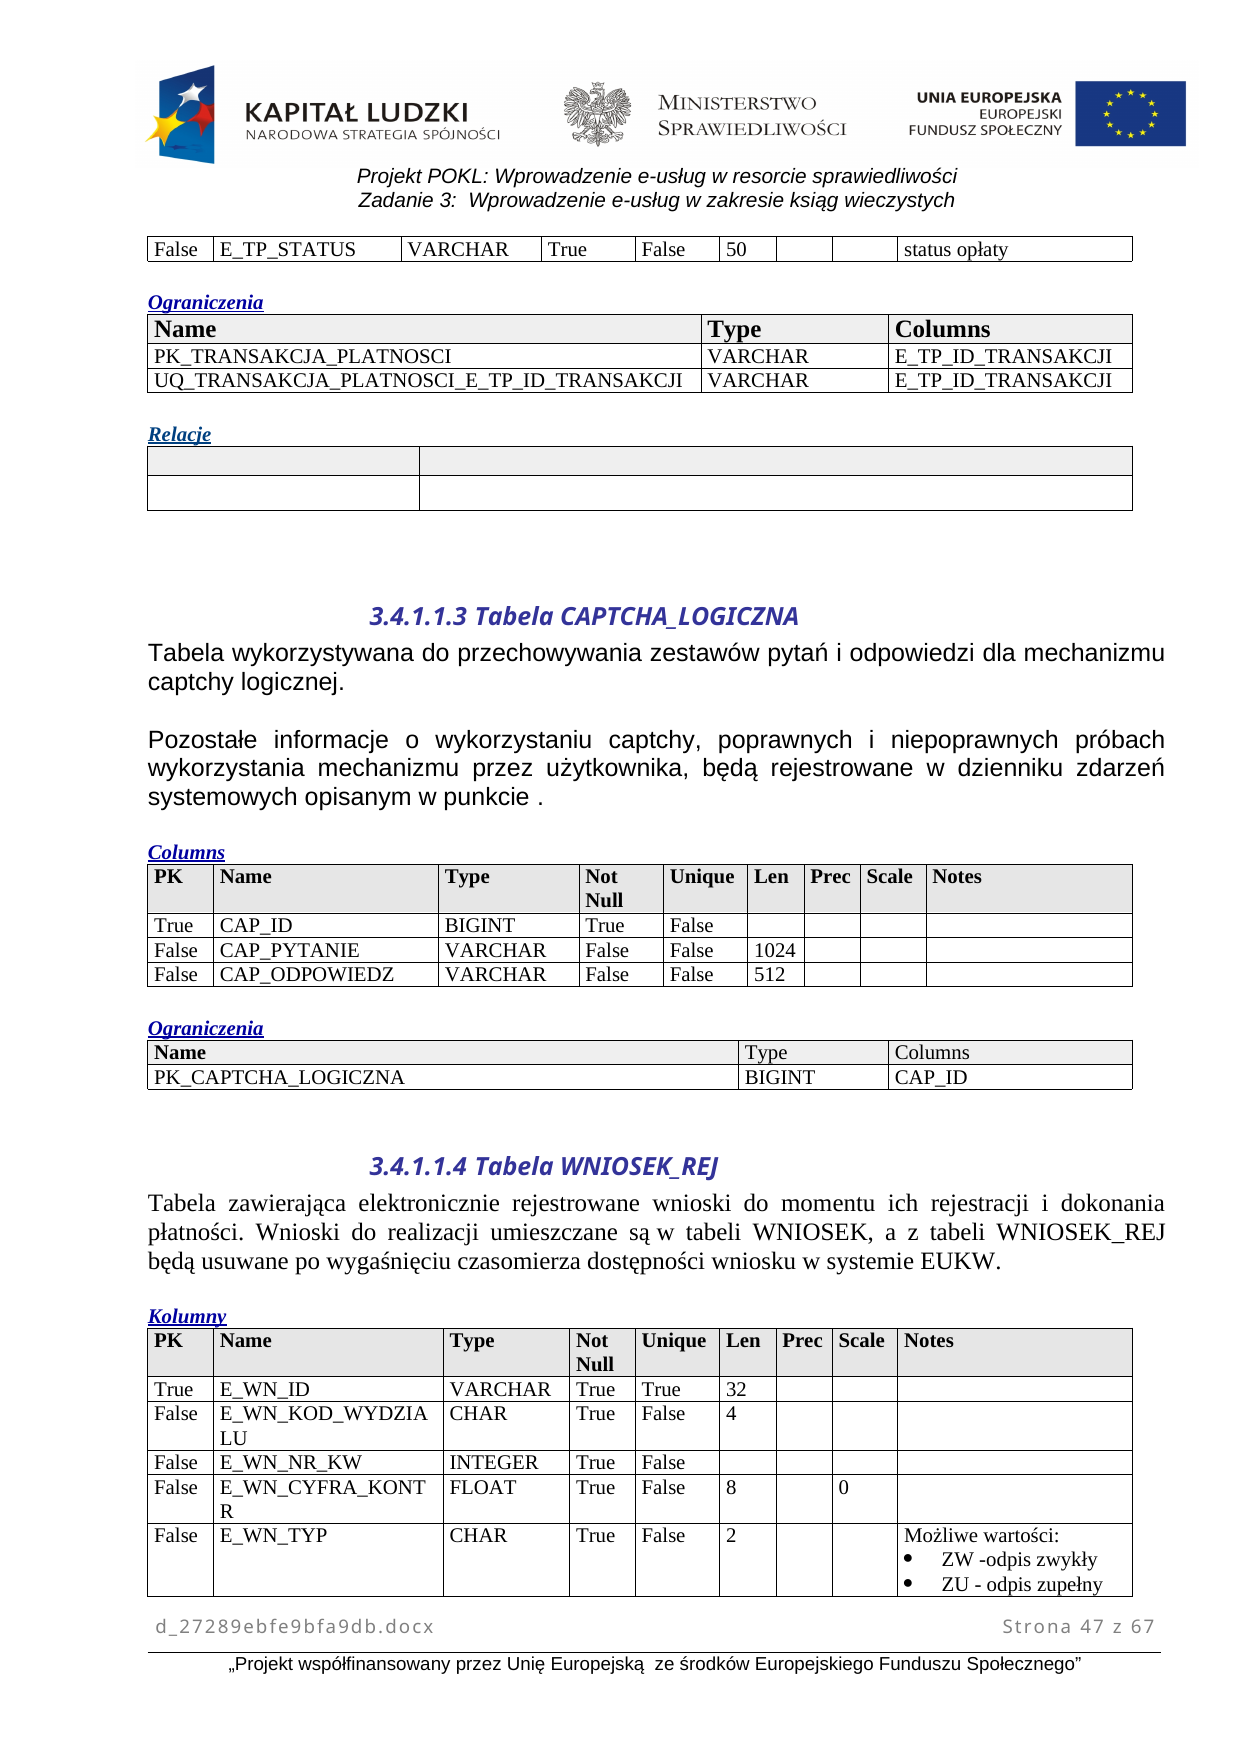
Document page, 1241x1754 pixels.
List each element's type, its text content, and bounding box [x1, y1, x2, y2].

text Tabela wykorzystywana do przechowywania zestawów pytań i odpowiedzi dla mechanizmu captchy logicznej. [148, 638, 1166, 696]
table_cell False [148, 1475, 213, 1523]
table_cell [833, 1451, 897, 1474]
table_cell False [148, 1402, 213, 1449]
table_cell INTEGER [444, 1451, 569, 1474]
table_cell [861, 963, 926, 986]
table_cell VARCHAR [444, 1377, 569, 1401]
table_cell VARCHAR [439, 938, 579, 962]
table_cell E_TP_STATUS [214, 237, 401, 261]
table_cell False [636, 1451, 719, 1474]
table_header Unique [664, 865, 747, 912]
table_cell False [664, 914, 747, 937]
table_header Type [739, 1041, 888, 1064]
table_cell False [636, 1475, 719, 1523]
table_cell True [542, 237, 635, 261]
table_header PK [148, 865, 213, 912]
table_header Columns [889, 1041, 1132, 1064]
table_cell [861, 914, 926, 937]
table_cell [148, 476, 419, 510]
table_cell 50 [720, 237, 776, 261]
table_cell [898, 1475, 1132, 1523]
table_cell [927, 914, 1132, 937]
table_cell [833, 1402, 897, 1449]
list Relacje [148, 422, 1166, 446]
table_cell 1024 [748, 938, 804, 962]
text Pozostałe informacje o wykorzystaniu captchy, poprawnych i niepoprawnych próbach wykorzystania mechanizmu przez użytkownika, będą rejestrowane w dzienniku zdarzeń systemowych opisanym w punkcie 0. [148, 725, 1166, 811]
table_cell True [580, 914, 663, 937]
table_cell [861, 938, 926, 962]
table_cell [927, 938, 1132, 962]
table_header Type [444, 1329, 569, 1376]
list Kolumny [148, 1303, 1166, 1328]
table_cell [777, 1402, 832, 1449]
table_header Name [214, 865, 438, 912]
table_cell FLOAT [444, 1475, 569, 1523]
table_cell [720, 1451, 776, 1474]
table_cell BIGINT [739, 1065, 888, 1089]
list Columns [148, 840, 1166, 864]
text Tabela zawierająca elektronicznie rejestrowane wnioski do momentu ich rejestracji i dokonania płatności. Wnioski do realizacji umieszczane są w tabeli WNIOSEK, a z tabeli WNIOSEK_REJ będą usuwane po wygaśnięciu czasomierza dostępności wniosku w systemie EUKW. [148, 1188, 1166, 1275]
table_header Prec [805, 865, 860, 912]
subtitle Tabela CAPTCHA_LOGICZNA [369, 598, 1166, 632]
table_cell E_WN_ID [214, 1377, 443, 1401]
table_cell False [664, 938, 747, 962]
table_cell VARCHAR [702, 369, 888, 392]
table_cell False [148, 237, 213, 261]
table_cell [833, 237, 897, 261]
table_cell PK_CAPTCHA_LOGICZNA [148, 1065, 738, 1089]
table_cell True [570, 1524, 635, 1596]
table_cell [805, 938, 860, 962]
table_header Columns [889, 315, 1132, 343]
table_header [148, 447, 419, 475]
table_cell [420, 476, 1132, 510]
list Ograniczenia [148, 1015, 1166, 1039]
table_cell False [636, 237, 719, 261]
table_header PK [148, 1329, 213, 1376]
table_header Scale [833, 1329, 897, 1376]
table_cell False [148, 963, 213, 986]
table_header Type [439, 865, 579, 912]
table_cell True [148, 1377, 213, 1401]
table_cell True [570, 1377, 635, 1401]
table_cell [927, 963, 1132, 986]
picture [135, 60, 1200, 168]
table_cell True [148, 914, 213, 937]
table_cell False [580, 938, 663, 962]
table_cell E_TP_ID_TRANSAKCJI [889, 344, 1132, 368]
subtitle Tabela WNIOSEK_REJ [369, 1148, 1166, 1182]
table_cell VARCHAR [439, 963, 579, 986]
table_header Not Null [580, 865, 663, 912]
table_cell CAP_ID [214, 914, 438, 937]
table_cell False [148, 1524, 213, 1596]
table_cell [833, 1377, 897, 1401]
table_cell 32 [720, 1377, 776, 1401]
table_cell [833, 1524, 897, 1596]
table_cell 4 [720, 1402, 776, 1449]
table_cell False [580, 963, 663, 986]
table_cell False [148, 1451, 213, 1474]
table_cell 512 [748, 963, 804, 986]
table_cell CHAR [444, 1402, 569, 1449]
table_cell PK_TRANSAKCJA_PLATNOSCI [148, 344, 701, 368]
table_cell [898, 1402, 1132, 1449]
table_cell status opłaty [898, 237, 1132, 261]
table_cell E_WN_TYP [214, 1524, 443, 1596]
table_cell [898, 1451, 1132, 1474]
table_cell [777, 1475, 832, 1523]
table_header Len [748, 865, 804, 912]
table_header Name [214, 1329, 443, 1376]
table_header Scale [861, 865, 926, 912]
table_cell [777, 237, 832, 261]
table_cell [898, 1377, 1132, 1401]
table_cell [748, 914, 804, 937]
table_cell [777, 1451, 832, 1474]
table_cell BIGINT [439, 914, 579, 937]
table_cell E_WN_KOD_WYDZIALU [214, 1402, 443, 1449]
table_header Type [702, 315, 888, 343]
table_cell CHAR [444, 1524, 569, 1596]
table_header Name [148, 1041, 738, 1064]
table_cell E_TP_ID_TRANSAKCJI [889, 369, 1132, 392]
table_cell 8 [720, 1475, 776, 1523]
table_cell CAP_PYTANIE [214, 938, 438, 962]
table_cell False [148, 938, 213, 962]
table_cell E_WN_CYFRA_KONTR [214, 1475, 443, 1523]
table_cell True [570, 1451, 635, 1474]
table_header Len [720, 1329, 776, 1376]
table_cell UQ_TRANSAKCJA_PLATNOSCI_E_TP_ID_TRANSAKCJI [148, 369, 701, 392]
table_cell CAP_ID [889, 1065, 1132, 1089]
table_cell 0 [833, 1475, 897, 1523]
table_header Not Null [570, 1329, 635, 1376]
table_cell CAP_ODPOWIEDZ [214, 963, 438, 986]
table_cell [805, 963, 860, 986]
table_cell VARCHAR [402, 237, 541, 261]
table_cell False [636, 1524, 719, 1596]
table_cell True [570, 1402, 635, 1449]
table_cell [777, 1524, 832, 1596]
table_header Unique [636, 1329, 719, 1376]
table_cell False [664, 963, 747, 986]
table_header Notes [898, 1329, 1132, 1376]
table_cell False [636, 1402, 719, 1449]
table_cell VARCHAR [702, 344, 888, 368]
table_header Prec [777, 1329, 832, 1376]
table_cell [777, 1377, 832, 1401]
table_cell Możliwe wartości: ZW -odpis zwykły ZU - odpis zupełny ZZ - zaświadczenie o zamknięciu WW- wydanie wyciągu [898, 1524, 1132, 1596]
list Ograniczenia [148, 290, 1166, 314]
table_cell True [570, 1475, 635, 1523]
table_cell E_WN_NR_KW [214, 1451, 443, 1474]
table_cell 2 [720, 1524, 776, 1596]
table_header [420, 447, 1132, 475]
table_header Name [148, 315, 701, 343]
table_cell True [636, 1377, 719, 1401]
table_cell [805, 914, 860, 937]
table_header Notes [927, 865, 1132, 912]
